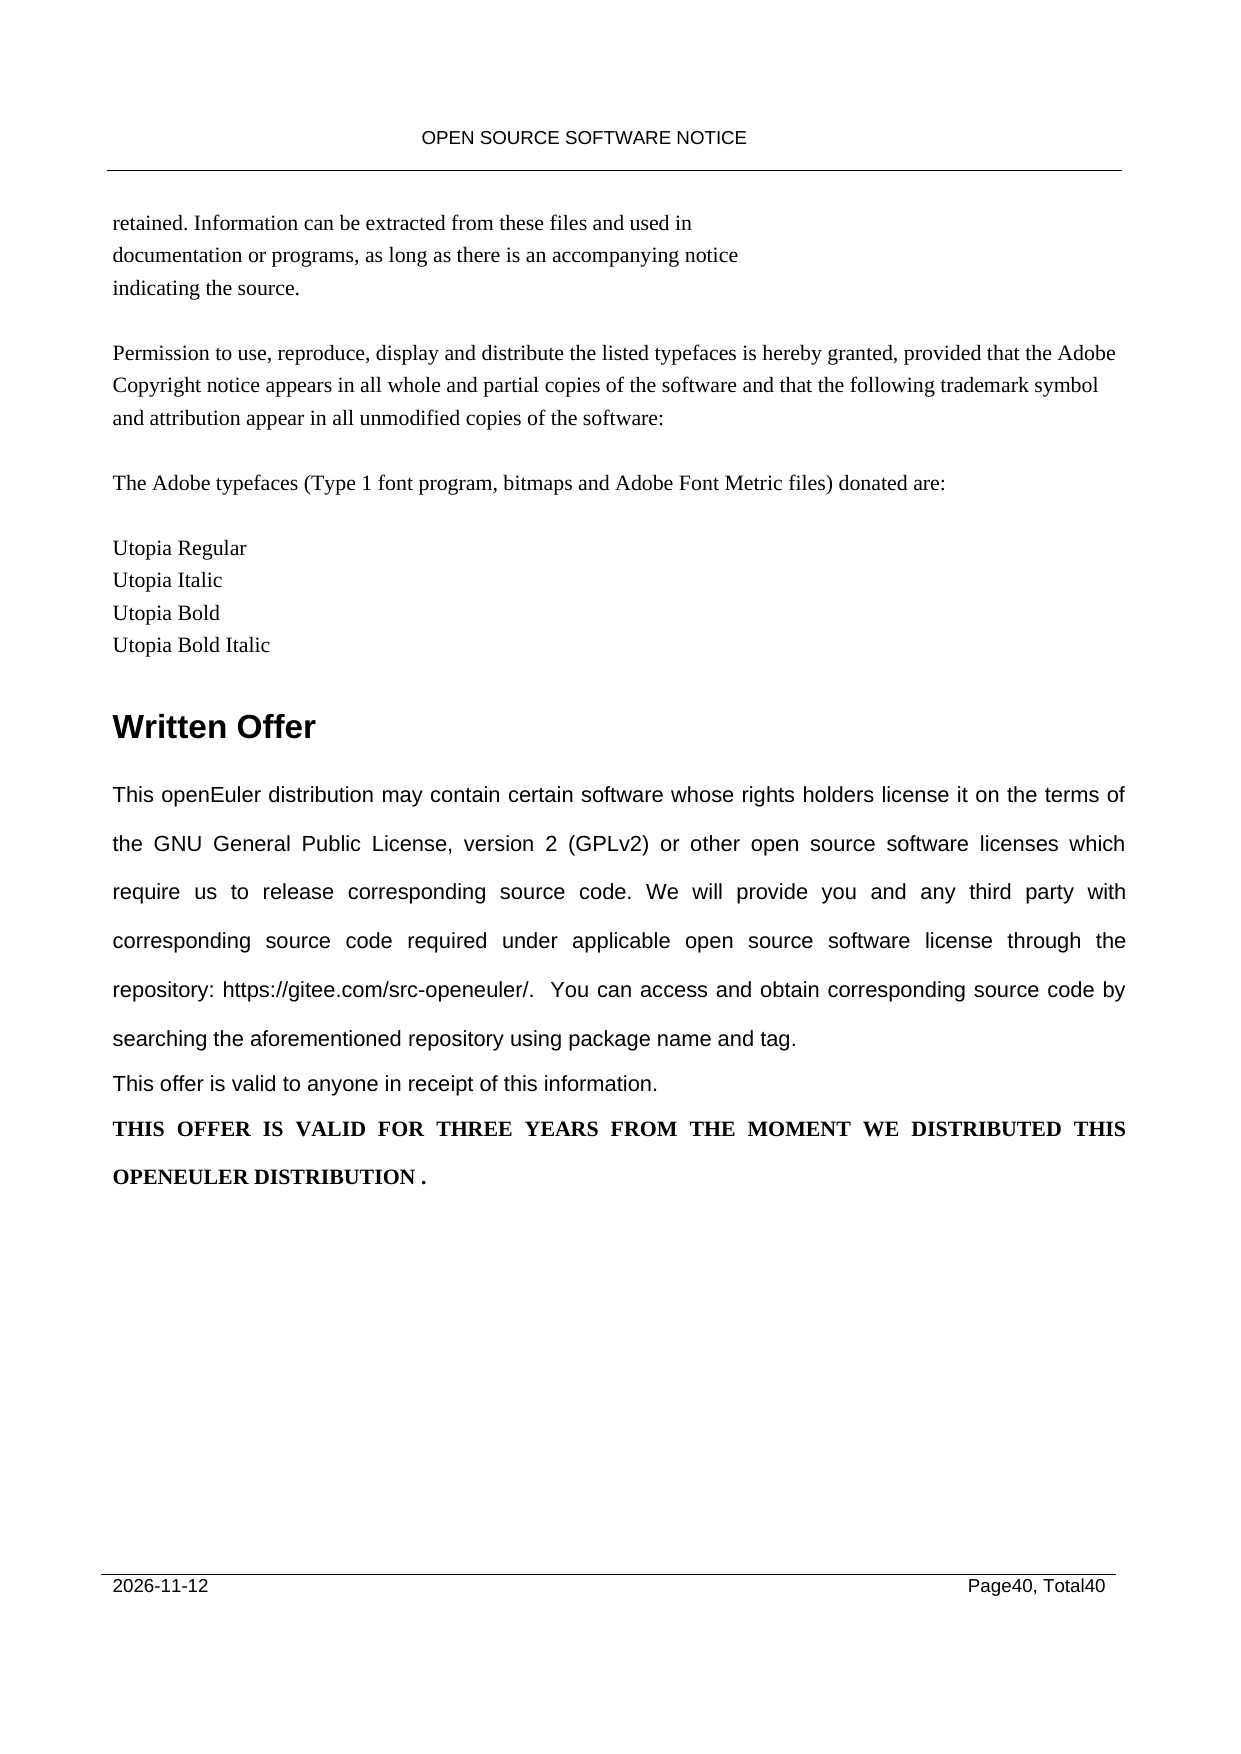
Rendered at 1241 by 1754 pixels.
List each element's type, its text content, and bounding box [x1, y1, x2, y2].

text Utopia Regular [112, 531, 1128, 564]
text Utopia Bold [112, 596, 1128, 629]
text This openEuler distribution may contain certain software whose rights holders license it on the terms of the GNU General Public License, version 2 (GPLv2) or other open source software licenses which require us to release corresponding source code. We will provide you and any third party with corresponding source code required under applicable open source software license through the repository: https://gitee.com/src-openeuler/. You can access and obtain corresponding source code by searching the aforementioned repository using package name and tag. [112, 778, 1128, 1054]
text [112, 206, 1128, 434]
text This offer is valid to anyone in receipt of this information. [112, 1067, 1128, 1099]
text Written Offer [112, 694, 1128, 759]
text The Adobe typefaces (Type 1 font program, bitmaps and Adobe Font Metric files) donated are: [112, 466, 1128, 499]
text Utopia Bold Italic [112, 629, 1128, 694]
text THIS OFFER IS VALID FOR THREE YEARS FROM THE MOMENT WE DISTRIBUTED THIS OPENEULER DISTRIBUTION . [112, 1112, 1128, 1193]
text Utopia Italic [112, 564, 1128, 596]
